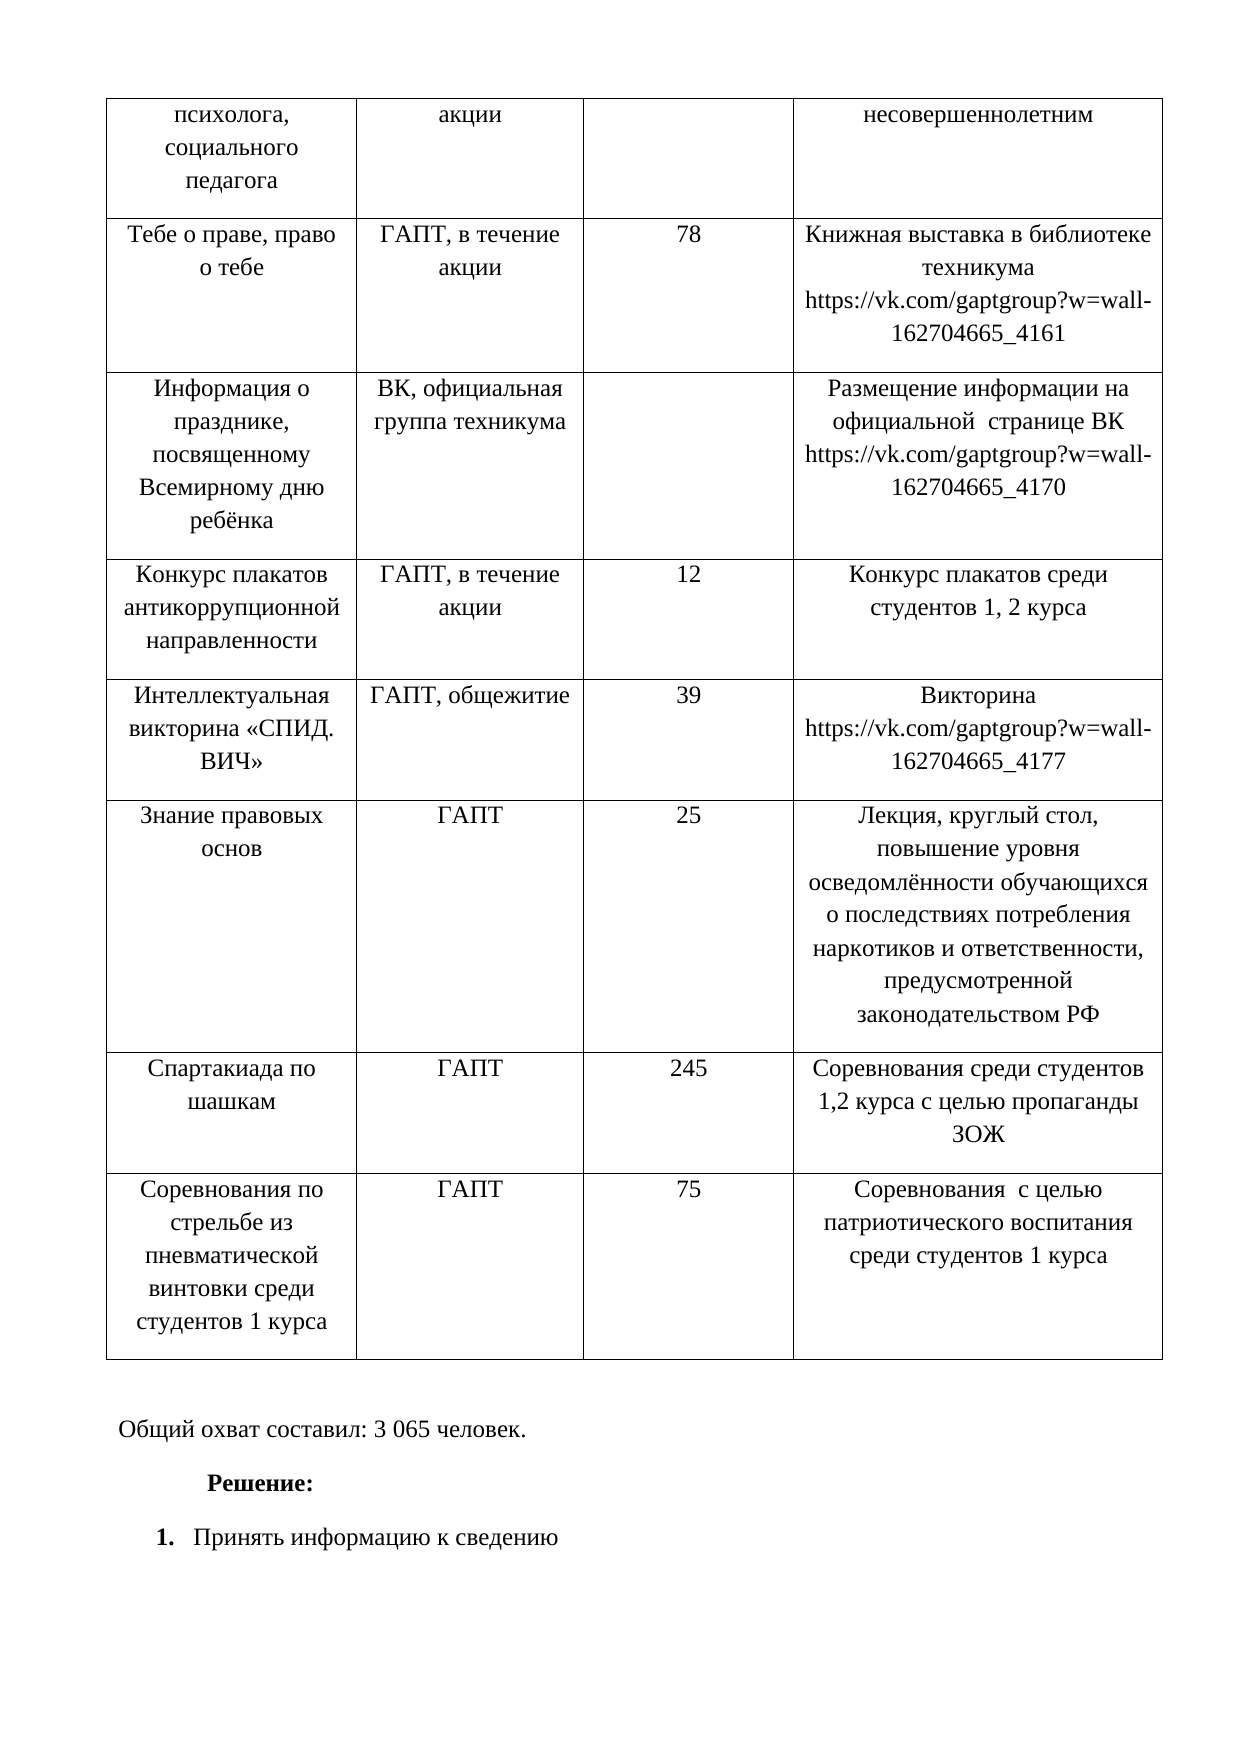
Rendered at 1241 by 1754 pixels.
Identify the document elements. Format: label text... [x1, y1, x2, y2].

table_cell Соревнования с целью патриотического воспитания среди студентов 1 курса [794, 1174, 1162, 1359]
text Общий охват составил: 3 065 человек. [118, 1414, 1152, 1443]
table_cell Викторина https://vk.com/gaptgroup?w=wall-162704665_4177 [794, 680, 1162, 799]
table_cell ГАПТ, в течение акции [357, 560, 583, 679]
table_cell Лекция, круглый стол, повышение уровня осведомлённости обучающихся о последствиях потребления наркотиков и ответственности, предусмотренной законодательством РФ [794, 801, 1162, 1052]
list Принять информацию к сведению [156, 1522, 1152, 1551]
table_cell Тебе о праве, право о тебе [107, 219, 356, 372]
table_cell 12 [584, 560, 793, 679]
table_cell ГАПТ [357, 801, 583, 1052]
table_cell Конкурс плакатов антикоррупционной направленности [107, 560, 356, 679]
table_cell ГАПТ, в течение акции [357, 219, 583, 372]
table_cell Соревнования среди студентов 1,2 курса с целью пропаганды ЗОЖ [794, 1053, 1162, 1173]
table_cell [107, 99, 356, 218]
table_cell Соревнования по стрельбе из пневматической винтовки среди студентов 1 курса [107, 1174, 356, 1359]
table_cell Конкурс плакатов среди студентов 1, 2 курса [794, 560, 1162, 679]
table_cell Информация о празднике, посвященному Всемирному дню ребёнка [107, 373, 356, 558]
table_cell [584, 373, 793, 558]
table_cell 245 [584, 1053, 793, 1173]
table_cell 75 [584, 1174, 793, 1359]
table_cell 25 [584, 801, 793, 1052]
table_cell ГАПТ [357, 1174, 583, 1359]
table_cell 39 [584, 680, 793, 799]
table_cell ГАПТ, общежитие [357, 680, 583, 799]
table_cell 78 [584, 219, 793, 372]
table_cell ГАПТ [357, 1053, 583, 1173]
table_cell 16 [584, 99, 793, 218]
table_cell Размещение информации на официальной странице ВК https://vk.com/gaptgroup?w=wall-162704665_4170 [794, 373, 1162, 558]
table_cell Спартакиада по шашкам [107, 1053, 356, 1173]
table_cell ВК, официальная группа техникума [357, 373, 583, 558]
table_cell Интеллектуальная викторина «СПИД. ВИЧ» [107, 680, 356, 799]
table_cell Знание правовых основ [107, 801, 356, 1052]
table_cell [357, 99, 583, 218]
text Решение: [118, 1468, 1152, 1497]
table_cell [794, 99, 1162, 218]
table_cell Книжная выставка в библиотеке техникума https://vk.com/gaptgroup?w=wall-162704665_4161 [794, 219, 1162, 372]
